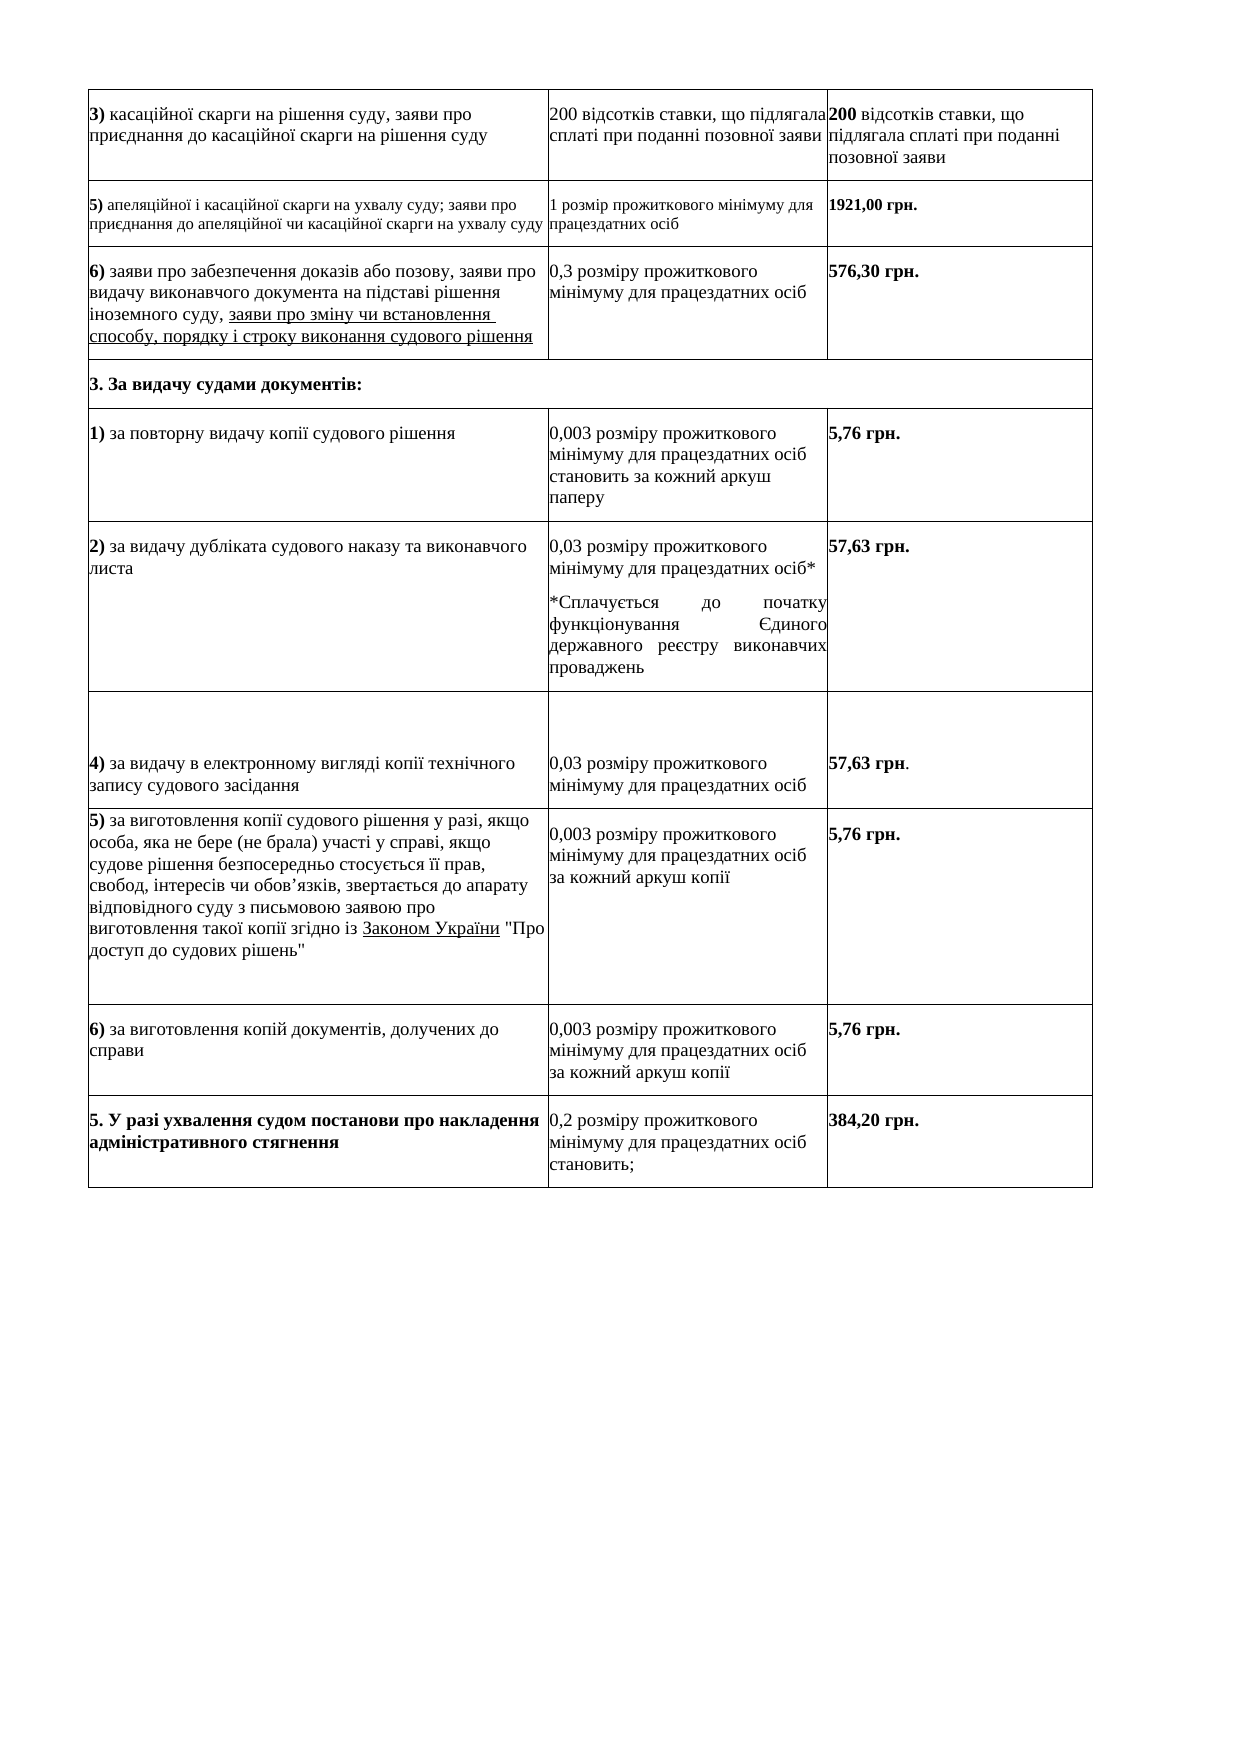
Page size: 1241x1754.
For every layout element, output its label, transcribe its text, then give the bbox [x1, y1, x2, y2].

table_cell 57,63 грн. [828, 522, 1092, 691]
table_cell 0,3 розміру прожиткового мінімуму для працездатних осіб [549, 247, 827, 359]
table_cell 5) за виготовлення копії судового рішення у разі, якщо особа, яка не бере (не брала) участі у справі, якщо судове рішення безпосередньо стосується її прав, свобод, інтересів чи обов’язків, звертається до апарату відповідного суду з письмовою заявою про виготовлення такої копії згідно із Законом України "Про доступ до судових рішень" [89, 809, 548, 1003]
table_cell 0,003 розміру прожиткового мінімуму для працездатних осіб становить за кожний аркуш паперу [549, 409, 827, 521]
table_cell [828, 692, 1092, 739]
table_cell 3) касаційної скарги на рішення суду, заяви про приєднання до касаційної скарги на рішення суду [89, 90, 548, 180]
table_cell 384,20 грн. [828, 1096, 1092, 1187]
table_cell 1 розмір прожиткового мінімуму для працездатних осіб [549, 181, 827, 246]
table_cell 0,03 розміру прожиткового мінімуму для працездатних осіб [549, 739, 827, 808]
table_cell 0,2 розміру прожиткового мінімуму для працездатних осіб становить; [549, 1096, 827, 1187]
table_cell 1) за повторну видачу копії судового рішення [89, 409, 548, 521]
table_cell [89, 692, 548, 739]
table_cell 6) заяви про забезпечення доказів або позову, заяви про видачу виконавчого документа на підставі рішення іноземного суду, заяви про зміну чи встановлення способу, порядку і строку виконання судового рішення [89, 247, 548, 359]
table_cell 200 відсотків ставки, що підлягала сплаті при поданні позовної заяви [828, 90, 1092, 180]
table_cell 576,30 грн. [828, 247, 1092, 359]
table_cell 5. У разі ухвалення судом постанови про накладення адміністративного стягнення [89, 1096, 548, 1187]
table_cell 2) за видачу дубліката судового наказу та виконавчого листа [89, 522, 548, 691]
table_cell 0,003 розміру прожиткового мінімуму для працездатних осіб за кожний аркуш копії [549, 1005, 827, 1095]
table_cell 1921,00 грн. [828, 181, 1092, 246]
table_cell 5,76 грн. [828, 1005, 1092, 1095]
table_cell 5,76 грн. [828, 409, 1092, 521]
table_cell 3. За видачу судами документів: [89, 360, 1092, 408]
table_cell 0,003 розміру прожиткового мінімуму для працездатних осіб за кожний аркуш копії [549, 809, 827, 1003]
table_cell 5,76 грн. [828, 809, 1092, 1003]
table_cell 0,03 розміру прожиткового мінімуму для працездатних осіб* *Сплачується до початку функціонування Єдиного державного реєстру виконавчих проваджень [549, 522, 827, 691]
table_cell 57,63 грн. [828, 739, 1092, 808]
table_cell [549, 692, 827, 739]
table_cell 4) за видачу в електронному вигляді копії технічного запису судового засідання [89, 739, 548, 808]
table_cell 6) за виготовлення копій документів, долучених до справи [89, 1005, 548, 1095]
table_cell 5) апеляційної і касаційної скарги на ухвалу суду; заяви про приєднання до апеляційної чи касаційної скарги на ухвалу суду [89, 181, 548, 246]
table_cell 200 відсотків ставки, що підлягала сплаті при поданні позовної заяви [549, 90, 827, 180]
